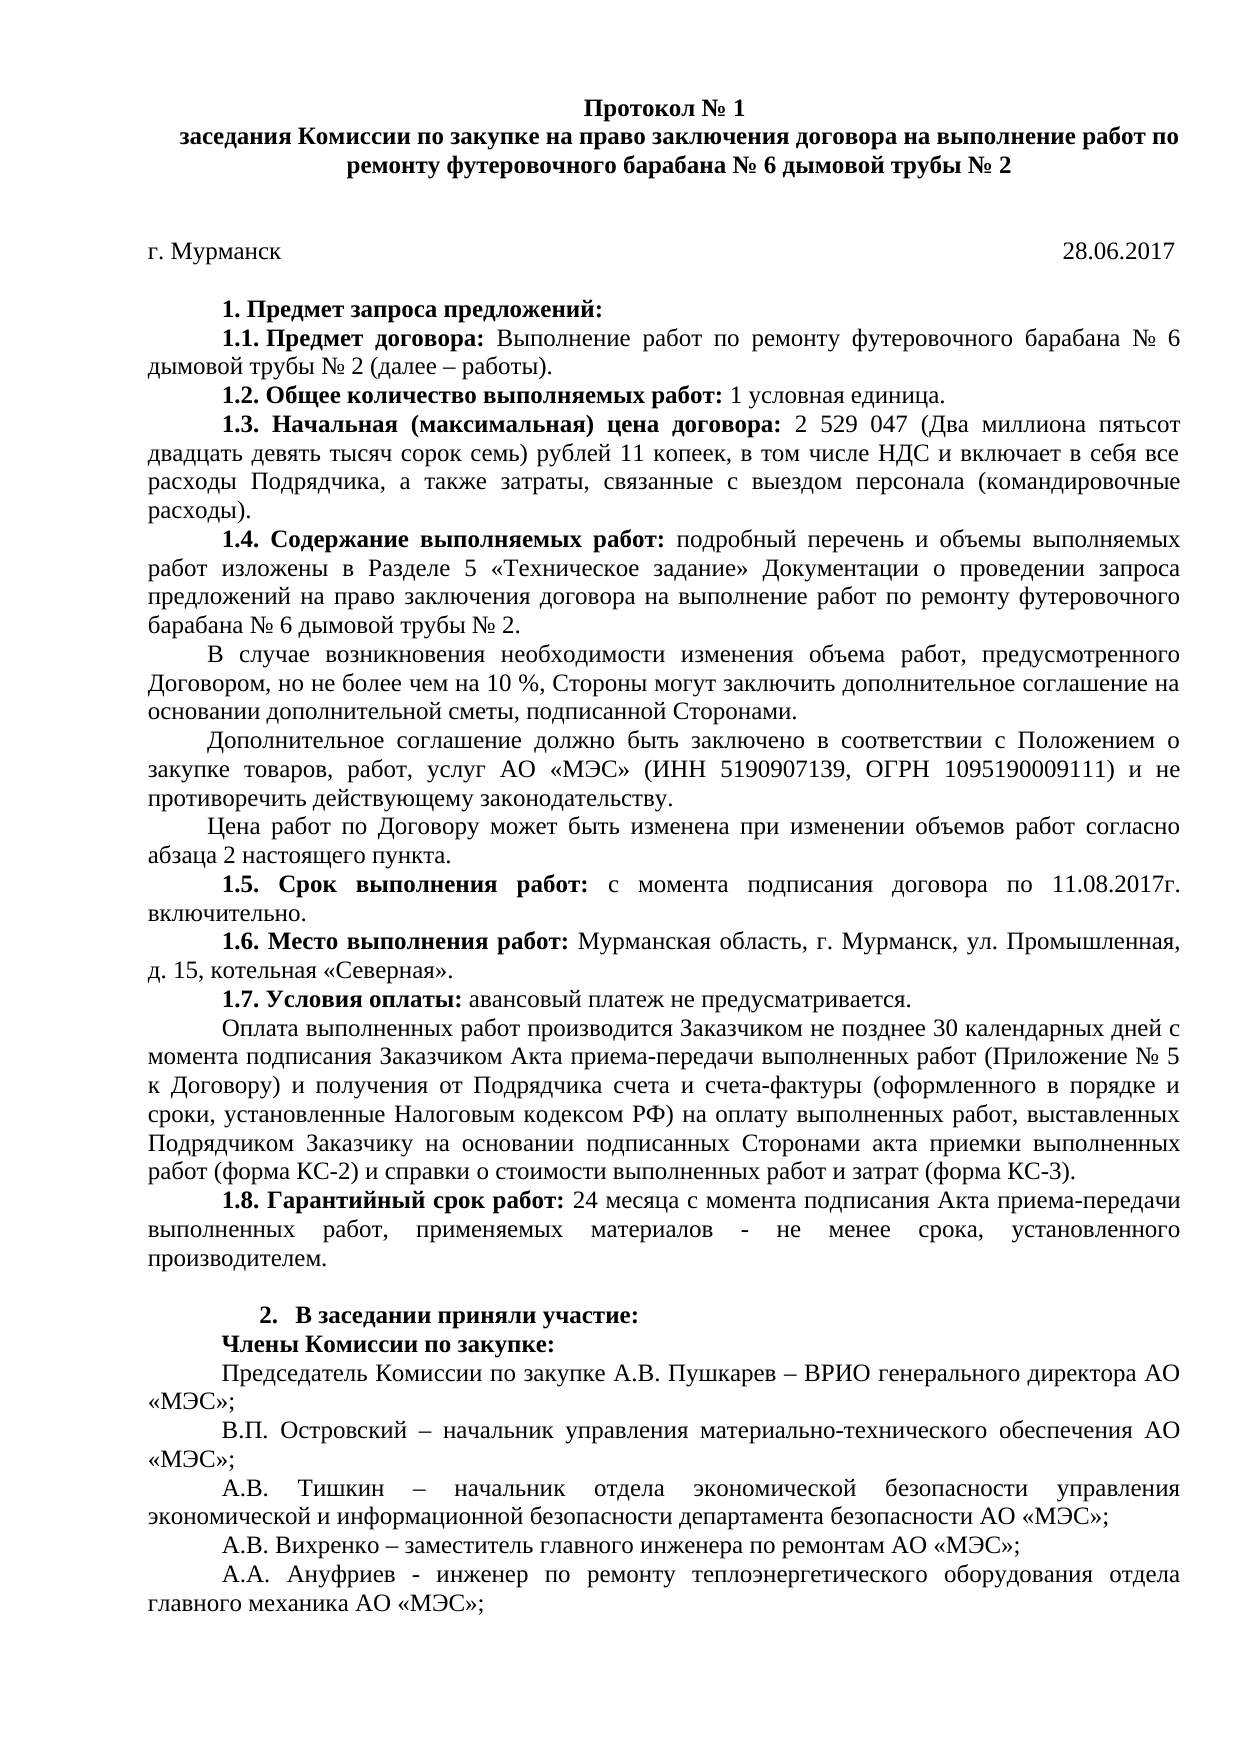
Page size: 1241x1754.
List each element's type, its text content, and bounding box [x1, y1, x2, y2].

text В случае возникновения необходимости изменения объема работ, предусмотренного Договором, но не более чем на 10 %, Стороны могут заключить дополнительное соглашение на основании дополнительной сметы, подписанной Сторонами. [148, 639, 1181, 725]
text Дополнительное соглашение должно быть заключено в соответствии с Положением о закупке товаров, работ, услуг АО «МЭС» (ИНН 5190907139, ОГРН 1095190009111) и не противоречить действующему законодательству. [148, 725, 1181, 811]
text Протокол № 1 [148, 89, 1181, 121]
text 1.7. Условия оплаты: авансовый платеж не предусматривается. [148, 984, 1181, 1013]
text 1.4. Содержание выполняемых работ: подробный перечень и объемы выполняемых работ изложены в Разделе 5 «Техническое задание» Документации о проведении запроса предложений на право заключения договора на выполнение работ по ремонту футеровочного барабана № 6 дымовой трубы № 2. [148, 524, 1181, 639]
text А.В. Вихренко – заместитель главного инженера по ремонтам АО «МЭС»; [148, 1530, 1181, 1559]
text А.В. Тишкин – начальник отдела экономической безопасности управления экономической и информационной безопасности департамента безопасности АО «МЭС»; [148, 1473, 1181, 1530]
text В.П. Островский – начальник управления материально-технического обеспечения АО «МЭС»; [148, 1415, 1181, 1473]
text Члены Комиссии по закупке: [148, 1329, 1181, 1358]
text 1. Предмет запроса предложений: [148, 294, 1181, 323]
text г. Мурманск 28.06.2017 [148, 236, 1181, 265]
text 1.8. Гарантийный срок работ: 24 месяца с момента подписания Акта приема-передачи выполненных работ, применяемых материалов - не менее срока, установленного производителем. [148, 1185, 1181, 1271]
text Председатель Комиссии по закупке А.В. Пушкарев – ВРИО генерального директора АО «МЭС»; [148, 1358, 1181, 1415]
text Цена работ по Договору может быть изменена при изменении объемов работ согласно абзаца 2 настоящего пункта. [148, 811, 1181, 869]
text А.А. Ануфриев - инженер по ремонту теплоэнергетического оборудования отдела главного механика АО «МЭС»; [148, 1559, 1181, 1616]
text Оплата выполненных работ производится Заказчиком не позднее 30 календарных дней с момента подписания Заказчиком Акта приема-передачи выполненных работ (Приложение № 5 к Договору) и получения от Подрядчика счета и счета-фактуры (оформленного в порядке и сроки, установленные Налоговым кодексом РФ) на оплату выполненных работ, выставленных Подрядчиком Заказчику на основании подписанных Сторонами акта приемки выполненных работ (форма КС-2) и справки о стоимости выполненных работ и затрат (форма КС-3). [148, 1013, 1181, 1185]
list Предмет договора: Выполнение работ по ремонту футеровочного барабана № 6 дымовой трубы № 2 (далее – работы). [148, 323, 1181, 380]
text заседания Комиссии по закупке на право заключения договора на выполнение работ по ремонту футеровочного барабана № 6 дымовой трубы № 2 [177, 121, 1181, 179]
text 1.6. Место выполнения работ: Мурманская область, г. Мурманск, ул. Промышленная, д. 15, котельная «Северная». [148, 926, 1181, 984]
text 1.5. Срок выполнения работ: с момента подписания договора по 11.08.2017г. включительно. [148, 869, 1181, 926]
list В заседании приняли участие: [223, 1300, 1181, 1329]
text 1.2. Общее количество выполняемых работ: 1 условная единица. [148, 380, 1181, 409]
text 1.3. Начальная (максимальная) цена договора: 2 529 047 (Два миллиона пятьсот двадцать девять тысяч сорок семь) рублей 11 копеек, в том числе НДС и включает в себя все расходы Подрядчика, а также затраты, связанные с выездом персонала (командировочные расходы). [148, 409, 1181, 524]
